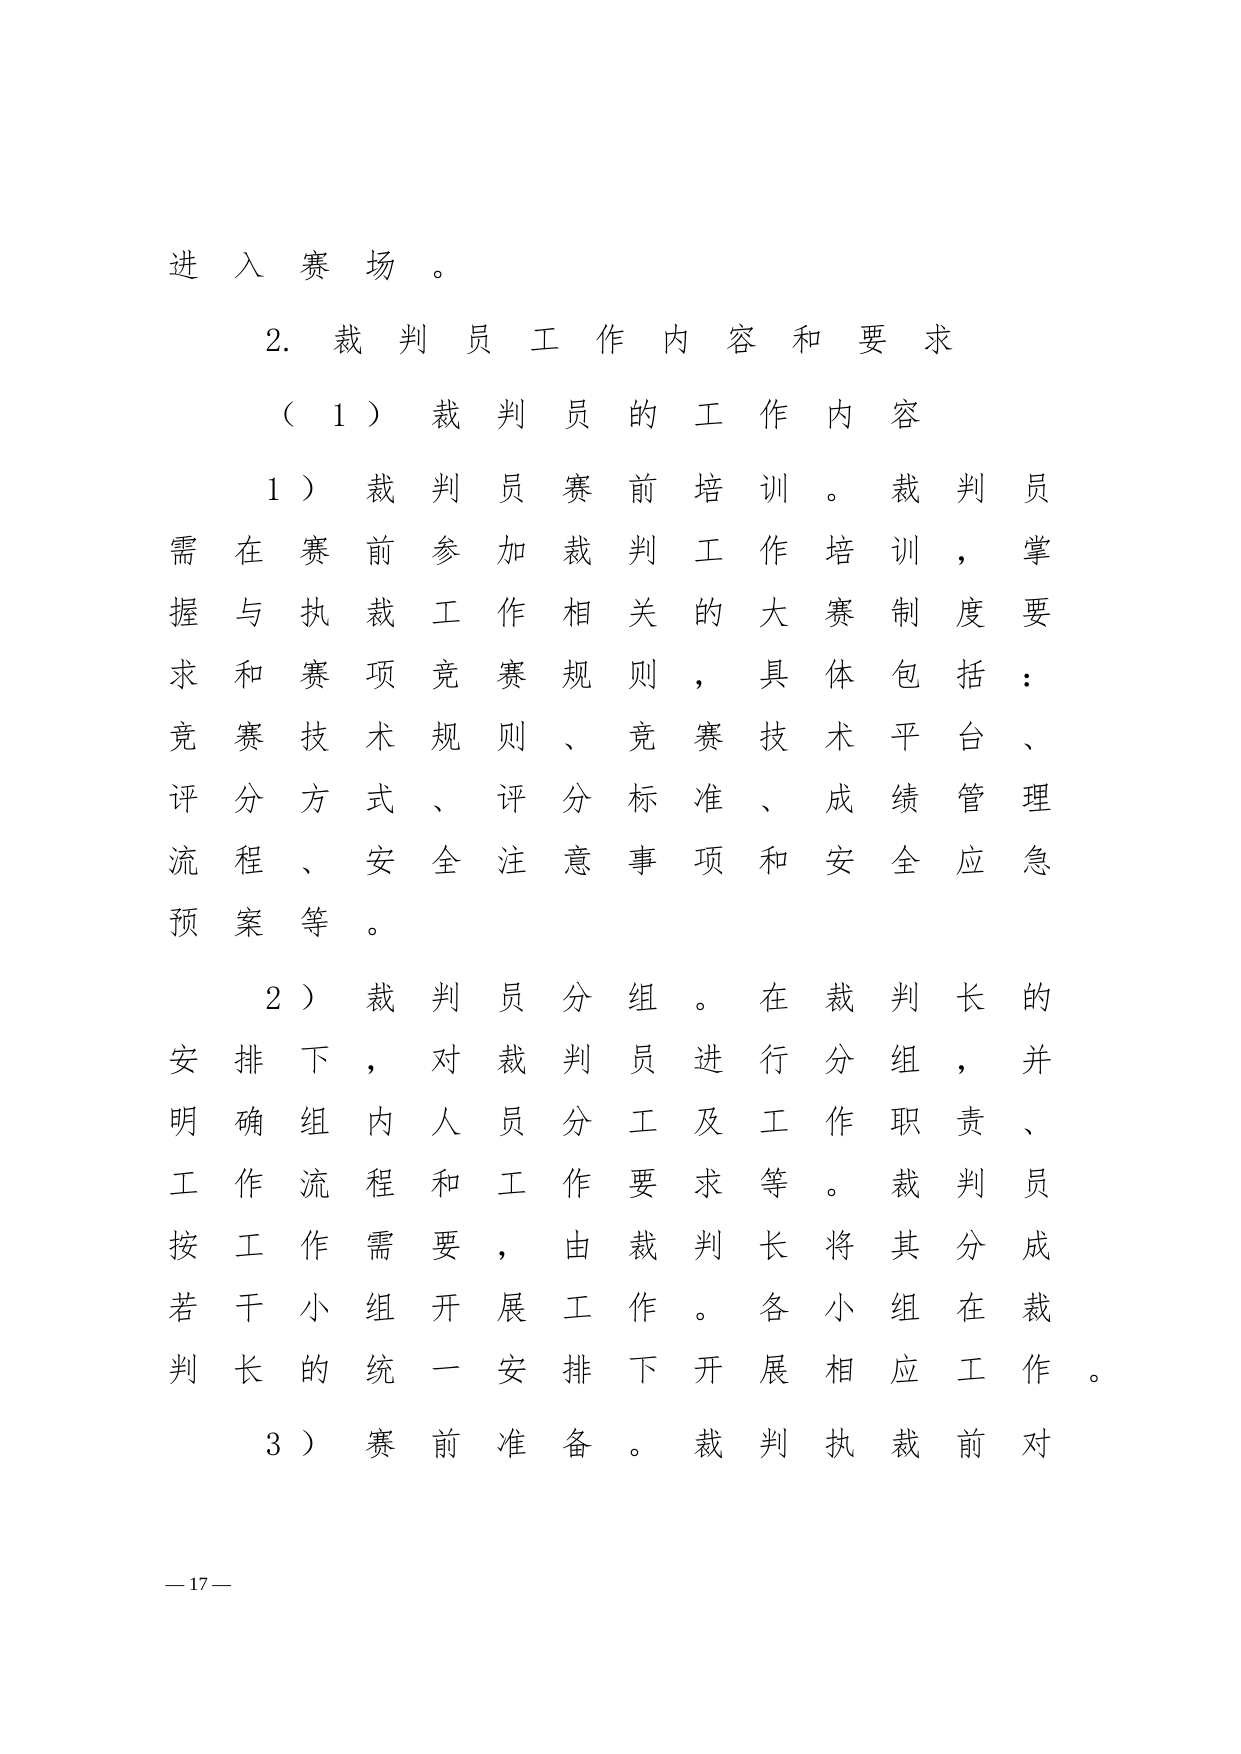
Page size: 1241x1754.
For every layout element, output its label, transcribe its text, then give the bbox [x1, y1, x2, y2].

text 进入赛场。 [167, 232, 1085, 294]
text 2.裁判员工作内容和要求 [167, 307, 1085, 368]
text 3）赛前准备。裁判执裁前对赛场设备设施的规范性、完整性和安全性进行检查，做好执裁的准备工作。 [167, 1410, 1085, 1472]
text 2）裁判员分组。在裁判长的安排下，对裁判员进行分组，并明确组内人员分工及工作职责、工作流程和工作要求等。裁判员按工作需要，由裁判长将其分成若干小组开展工作。各小组在裁判长的统一安排下开展相应工作。 [167, 964, 1085, 1398]
text （1）裁判员的工作内容 [167, 381, 1085, 443]
text 1）裁判员赛前培训。裁判员需在赛前参加裁判工作培训，掌握与执裁工作相关的大赛制度要求和赛项竞赛规则，具体包括：竞赛技术规则、竞赛技术平台、评分方式、评分标准、成绩管理流程、安全注意事项和安全应急预案等。 [167, 456, 1085, 951]
